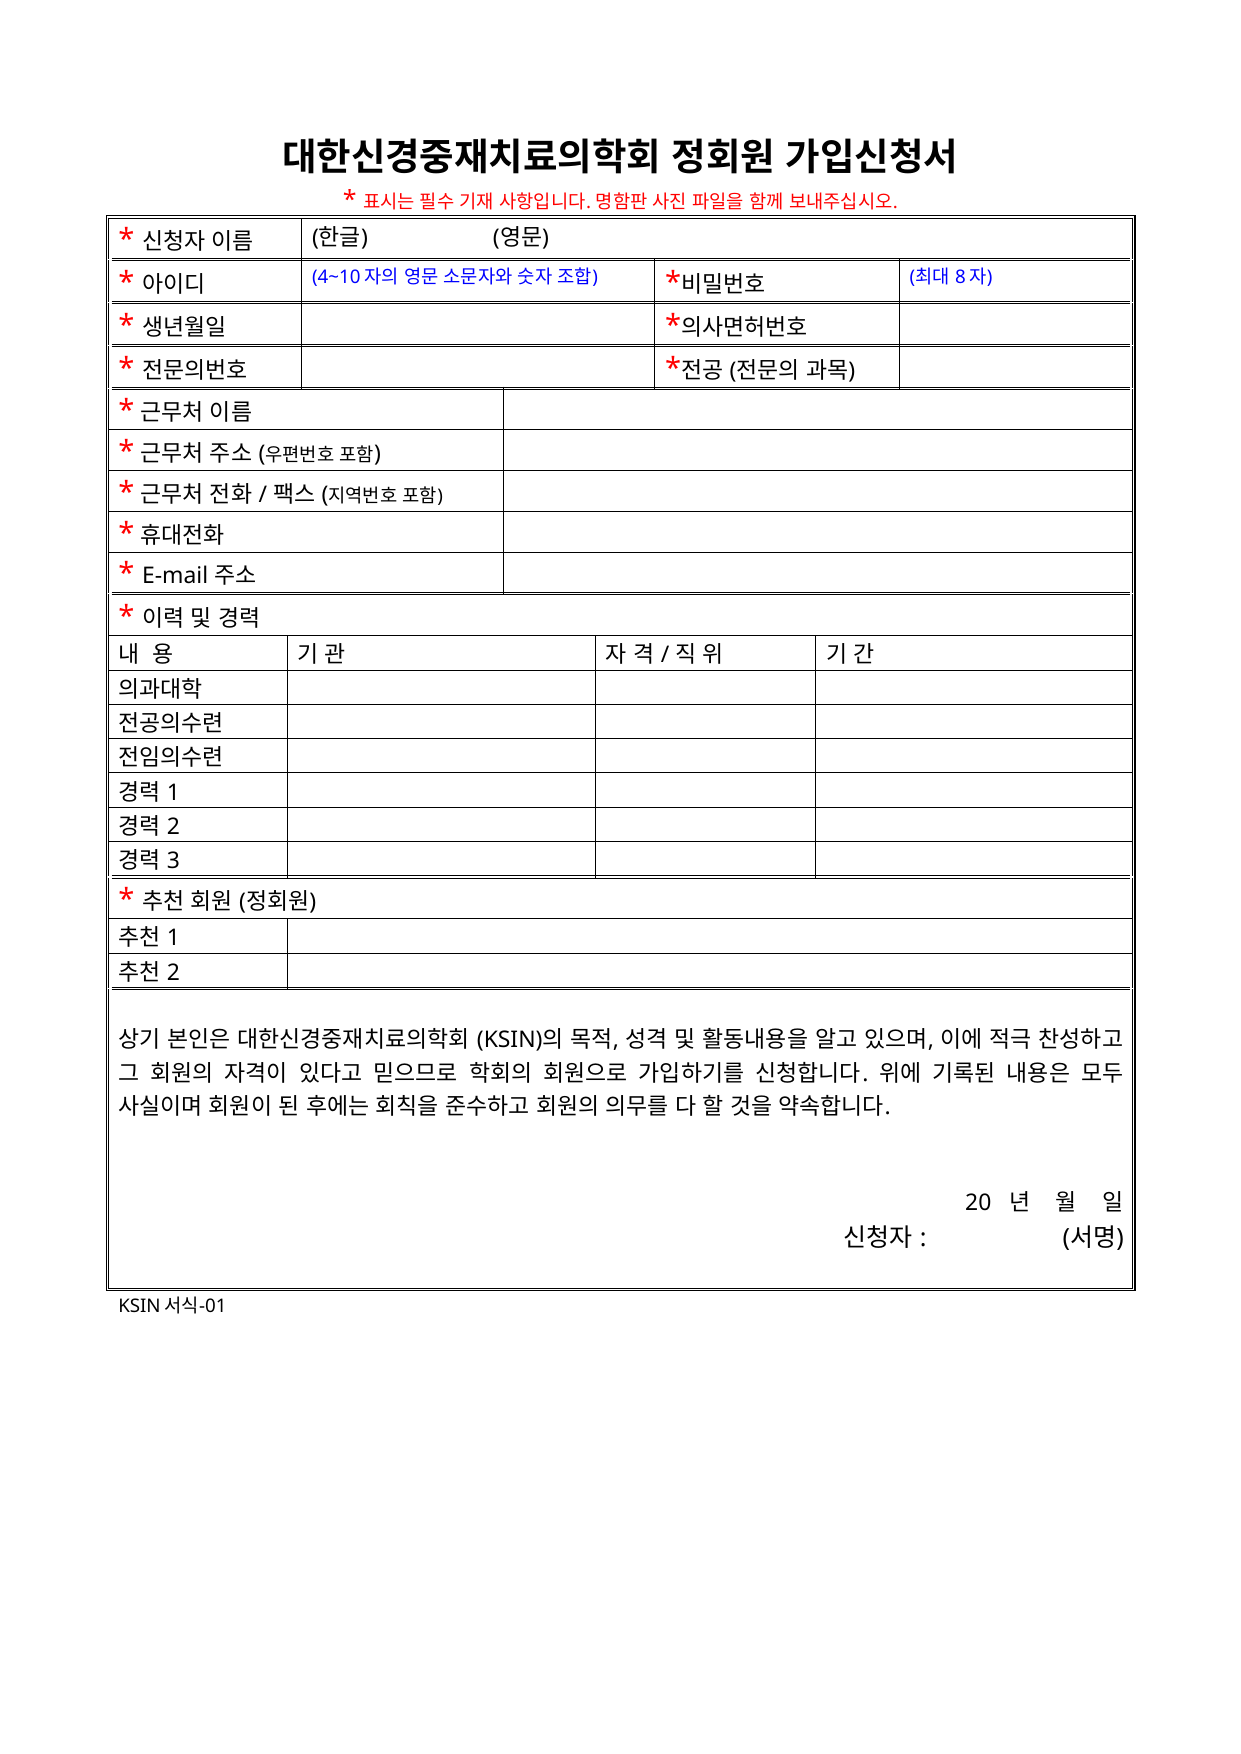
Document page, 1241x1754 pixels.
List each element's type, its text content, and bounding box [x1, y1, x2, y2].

table_cell [288, 919, 1132, 953]
table_cell * E-mail 주소 [109, 553, 503, 592]
table_cell [816, 671, 1132, 704]
table_cell 내 용 [109, 636, 287, 669]
table_cell [504, 430, 1132, 470]
table_cell * 전문의번호 [109, 344, 301, 387]
text * 표시는 필수 기재 사항입니다. 명함판 사진 파일을 함께 보내주십시오. [118, 181, 1122, 215]
table_cell [302, 304, 654, 344]
table_cell 경력 3 [109, 842, 287, 875]
table_cell [816, 773, 1132, 807]
table_cell [504, 471, 1132, 511]
table_cell * 근무처 이름 [109, 387, 503, 429]
table_cell 경력 1 [109, 773, 287, 807]
table_cell [596, 705, 815, 738]
table_cell 추천 1 [109, 919, 287, 953]
table_cell * 생년월일 [108, 301, 301, 344]
table_cell * 이력 및 경력 [108, 592, 1134, 635]
table_cell *비밀번호 [655, 261, 899, 301]
table_cell 전임의수련 [109, 739, 287, 772]
table_cell [816, 842, 1132, 875]
table_cell 전공의수련 [109, 705, 287, 738]
table_cell 의과대학 [109, 671, 287, 704]
table_cell [816, 705, 1132, 738]
table_cell [302, 347, 654, 387]
table_cell [596, 808, 815, 841]
table_cell [288, 739, 595, 772]
table_cell [288, 671, 595, 704]
table_cell [596, 842, 815, 875]
table_cell [504, 553, 1132, 592]
table_cell [900, 301, 1134, 344]
table_cell 자 격 / 직 위 [596, 636, 815, 669]
table_cell * 추천 회원 (정회원) [108, 875, 1134, 918]
table_cell 추천 2 [109, 954, 287, 987]
table_cell [288, 842, 595, 875]
table_cell [288, 705, 595, 738]
table_cell * 휴대전화 [109, 512, 503, 552]
table_cell [288, 808, 595, 841]
table_cell (최대 8자) [900, 258, 1134, 301]
table_header * 신청자 이름 [109, 219, 301, 258]
table_cell [816, 739, 1132, 772]
table_cell [288, 954, 1132, 987]
table_cell [596, 671, 815, 704]
table_cell 상기 본인은 대한신경중재치료의학회 (KSIN)의 목적, 성격 및 활동내용을 알고 있으며, 이에 적극 찬성하고 그 회원의 자격이 있다고 믿으므로 학회의 회원으로 가입하기를 신청합니다. 위에 기록된 내용은 모두 사실이며 회원이 된 후에는 회칙을 준수하고 회원의 의무를 다 할 것을 약속합니다. 20 년 월 일 신청자 : (서명) [108, 987, 1134, 1287]
table_cell * 근무처 전화 / 팩스 (지역번호 포함) [109, 471, 503, 511]
table_cell [288, 773, 595, 807]
table_cell * 근무처 주소 (우편번호 포함) [109, 430, 503, 470]
text 대한신경중재치료의학회 정회원 가입신청서 [118, 127, 1122, 181]
table_cell [504, 387, 1132, 429]
table_cell [596, 773, 815, 807]
table_cell 기 간 [816, 636, 1132, 669]
table_cell [504, 512, 1132, 552]
table_cell 기 관 [288, 636, 595, 669]
table_cell [900, 344, 1132, 387]
table_cell *전공 (전문의 과목) [655, 347, 899, 387]
table_cell (4~10자의 영문 소문자와 숫자 조합) [302, 261, 654, 301]
table_cell [816, 808, 1132, 841]
table_header (한글) (영문) [302, 219, 1132, 258]
table_cell *의사면허번호 [655, 304, 899, 344]
table_cell [596, 739, 815, 772]
table_cell 경력 2 [109, 808, 287, 841]
table_cell * 아이디 [108, 258, 301, 301]
text KSIN서식-01 [118, 1291, 1122, 1318]
